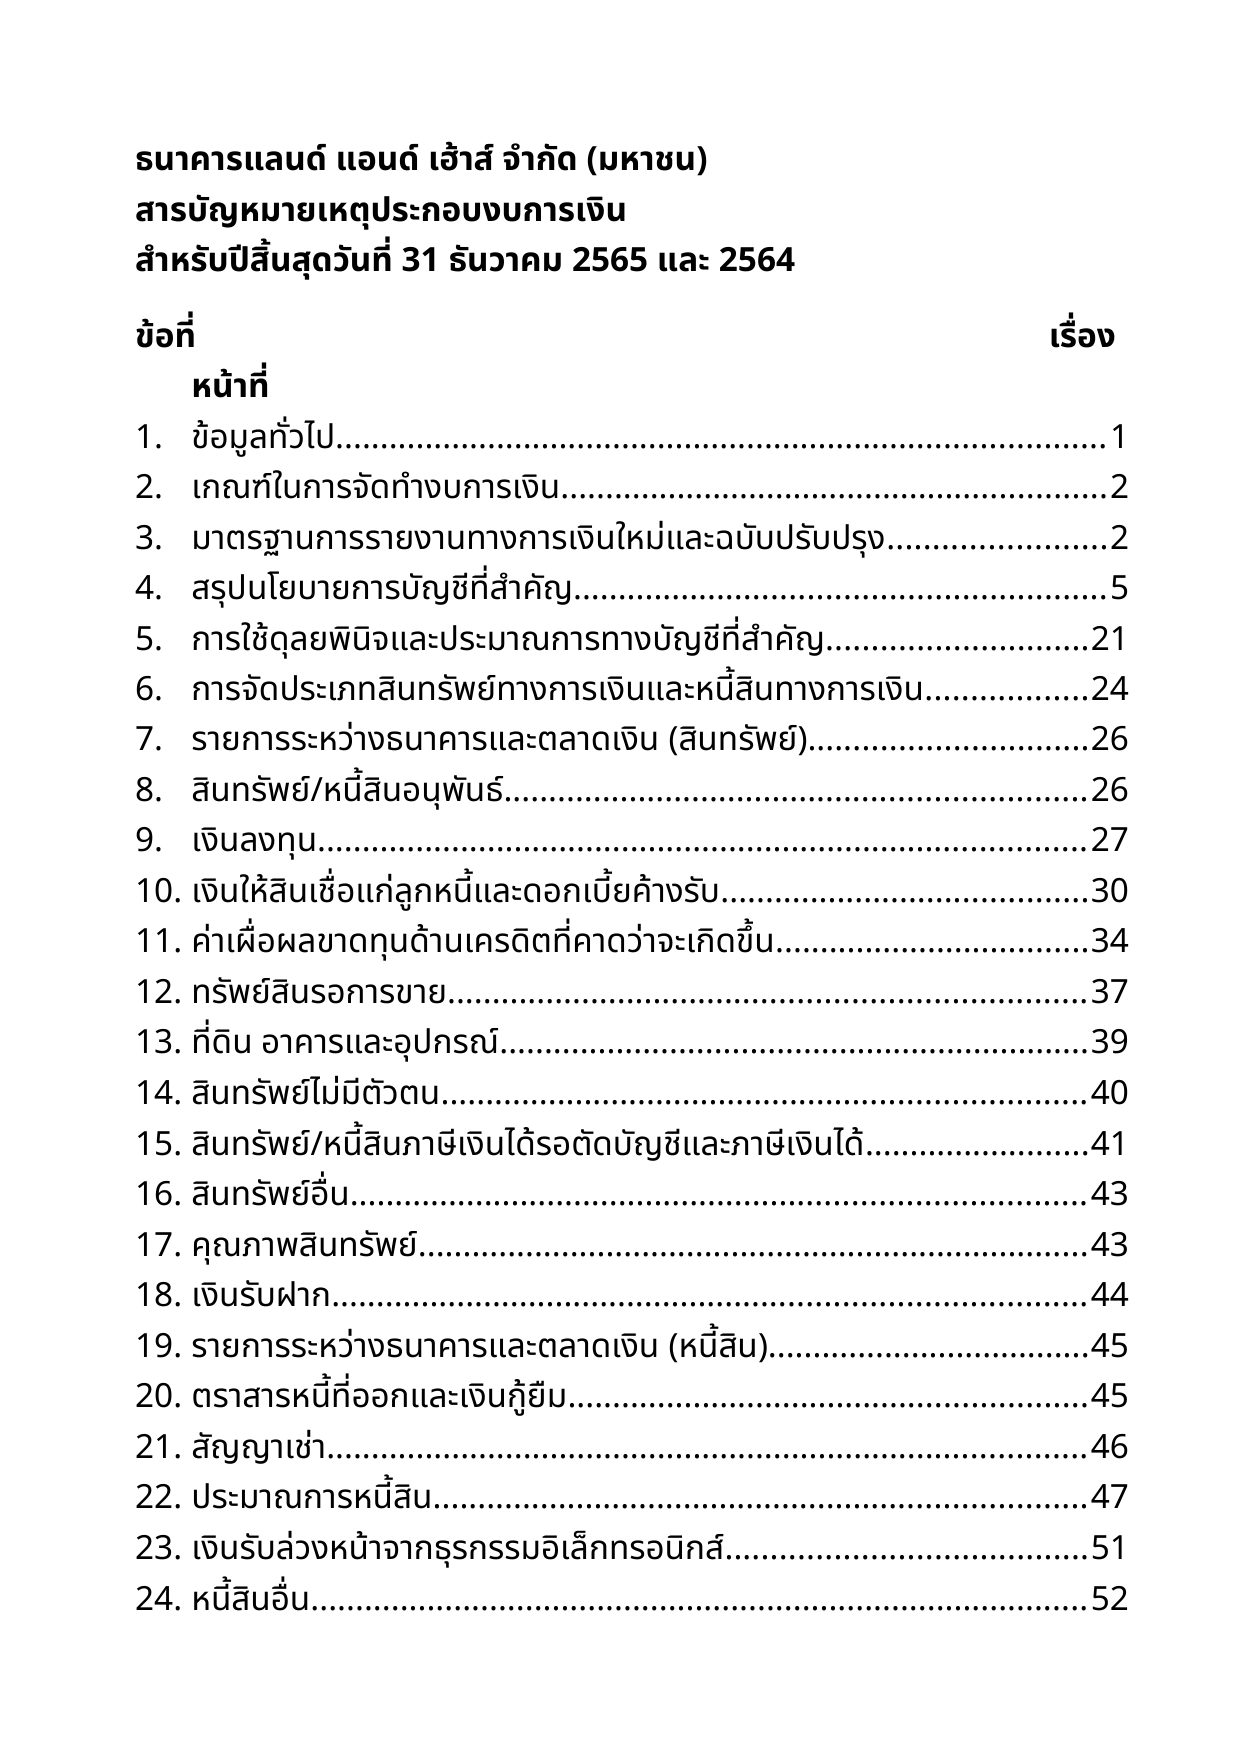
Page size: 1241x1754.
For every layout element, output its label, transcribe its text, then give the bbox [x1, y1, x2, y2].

text 15. สินทรัพย์/หนี้สินภาษีเงินได้รอตัดบัญชีและภาษีเงินได้ 41 [135, 1119, 1128, 1170]
text 1. ข้อมูลทั่วไป 1 [135, 413, 1128, 463]
text 19. รายการระหว่างธนาคารและตลาดเงิน (หนี้สิน) 45 [135, 1322, 1128, 1372]
text ธนาคารแลนด์ แอนด์ เฮ้าส์ จำกัด (มหาชน) [135, 135, 1128, 186]
text 22. ประมาณการหนี้สิน 47 [135, 1473, 1128, 1524]
text 18. เงินรับฝาก 44 [135, 1271, 1128, 1322]
text 4. สรุปนโยบายการบัญชีที่สำคัญ 5 [135, 564, 1128, 614]
text สำหรับปีสิ้นสุดวันที่ 31 ธันวาคม 2565 และ 2564 [135, 236, 1128, 287]
text 14. สินทรัพย์ไม่มีตัวตน 40 [135, 1069, 1128, 1119]
text 17. คุณภาพสินทรัพย์ 43 [135, 1221, 1128, 1271]
text 3. มาตรฐานการรายงานทางการเงินใหม่และฉบับปรับปรุง 2 [135, 513, 1128, 564]
subtitle ข้อที่ เรื่อง หน้าที่ [135, 312, 1128, 413]
text 20. ตราสารหนี้ที่ออกและเงินกู้ยืม 45 [135, 1372, 1128, 1423]
text 10. เงินให้สินเชื่อแก่ลูกหนี้และดอกเบี้ยค้างรับ 30 [135, 867, 1128, 917]
text 12. ทรัพย์สินรอการขาย 37 [135, 967, 1128, 1018]
text 6. การจัดประเภทสินทรัพย์ทางการเงินและหนี้สินทางการเงิน 24 [135, 665, 1128, 715]
text 13. ที่ดิน อาคารและอุปกรณ์ 39 [135, 1018, 1128, 1069]
text สารบัญหมายเหตุประกอบงบการเงิน [135, 186, 1128, 236]
text 2. เกณฑ์ในการจัดทำงบการเงิน 2 [135, 463, 1128, 513]
text 24. หนี้สินอื่น 52 [135, 1574, 1128, 1625]
text 9. เงินลงทุน 27 [135, 816, 1128, 867]
text 7. รายการระหว่างธนาคารและตลาดเงิน (สินทรัพย์) 26 [135, 715, 1128, 766]
text 5. การใช้ดุลยพินิจและประมาณการทางบัญชีที่สำคัญ 21 [135, 614, 1128, 665]
text 8. สินทรัพย์/หนี้สินอนุพันธ์ 26 [135, 766, 1128, 816]
text 11. ค่าเผื่อผลขาดทุนด้านเครดิตที่คาดว่าจะเกิดขึ้น 34 [135, 917, 1128, 967]
text 16. สินทรัพย์อื่น 43 [135, 1170, 1128, 1221]
text 23. เงินรับล่วงหน้าจากธุรกรรมอิเล็กทรอนิกส์ 51 [135, 1524, 1128, 1574]
text 21. สัญญาเช่า 46 [135, 1423, 1128, 1473]
